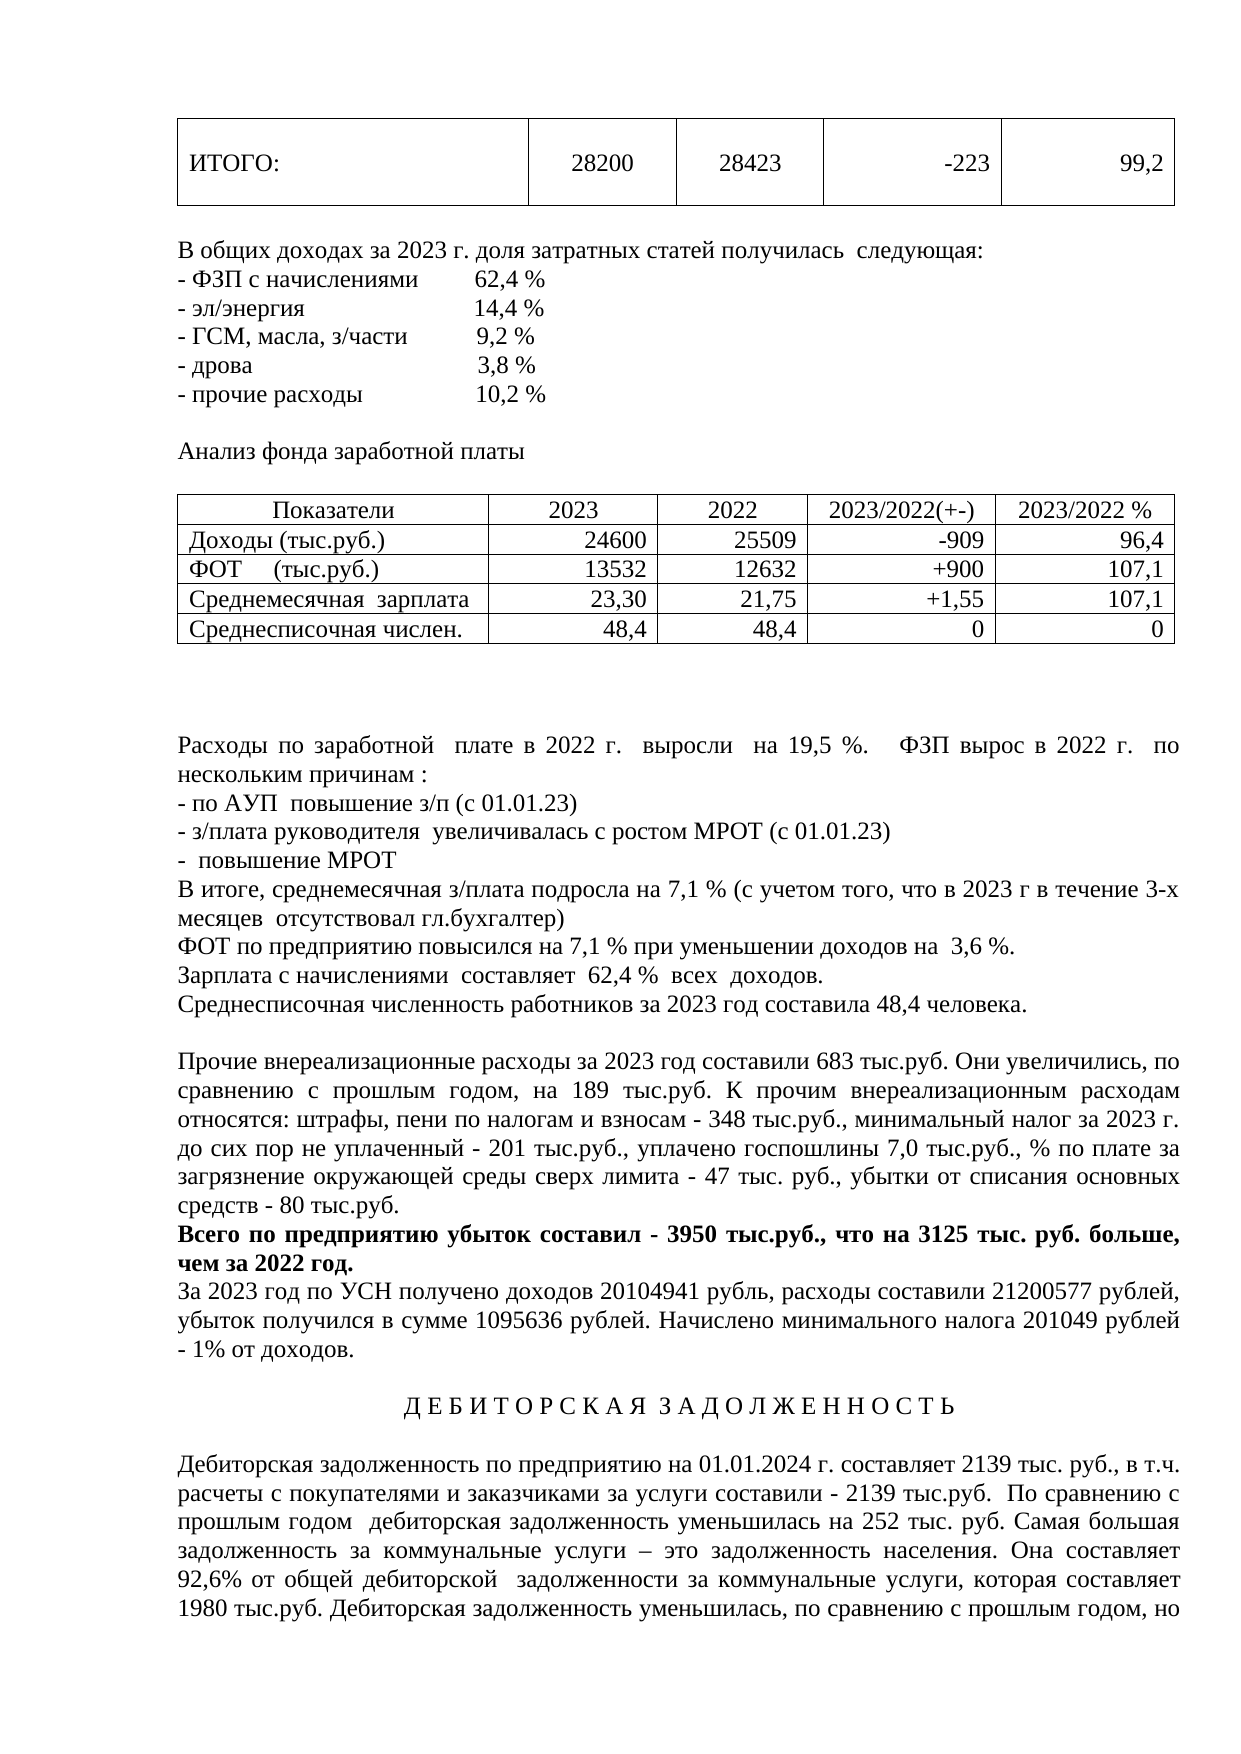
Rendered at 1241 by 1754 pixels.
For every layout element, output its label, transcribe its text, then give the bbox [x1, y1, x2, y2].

text Д Е Б И Т О Р С К А Я З А Д О Л Ж Е Н Н О С Т Ь [177, 1391, 1181, 1420]
table_header 2023 [489, 495, 657, 524]
text В итоге, среднемесячная з/плата подросла на 7,1 % (с учетом того, что в 2023 г в течение 3-х месяцев отсутствовал гл.бухгалтер) [177, 874, 1181, 931]
table_cell 25509 [658, 525, 807, 553]
table_cell 96,4 [996, 525, 1174, 553]
text - дрова 3,8 % [177, 350, 1181, 379]
table_cell 21,75 [658, 584, 807, 613]
table_cell 0 [808, 614, 995, 643]
table_header 2022 [658, 495, 807, 524]
table_cell -223 [824, 119, 1001, 205]
table_header Показатели [178, 495, 488, 524]
text - по АУП повышение з/п (с 01.01.23) [177, 788, 1181, 816]
table_cell 28423 [677, 119, 823, 205]
table_header 2023/2022 % [996, 495, 1174, 524]
table_cell 23,30 [489, 584, 657, 613]
table_cell Среднесписочная числен. [178, 614, 488, 643]
text - повышение МРОТ [177, 845, 1181, 874]
table_cell ФОТ (тыс.руб.) [178, 555, 488, 583]
table_cell 107,1 [996, 584, 1174, 613]
text В общих доходах за 2023 г. доля затратных статей получилась следующая: [177, 235, 1181, 264]
text Зарплата с начислениями составляет 62,4 % всех доходов. [177, 960, 1181, 989]
text Прочие внереализационные расходы за 2023 год составили 683 тыс.руб. Они увеличились, по сравнению с прошлым годом, на 189 тыс.руб. К прочим внереализационным расходам относятся: штрафы, пени по налогам и взносам - 348 тыс.руб., минимальный налог за 2023 г. до сих пор не уплаченный - 201 тыс.руб., уплачено госпошлины 7,0 тыс.руб., % по плате за загрязнение окружающей среды сверх лимита - 47 тыс. руб., убытки от списания основных средств - 80 тыс.руб. [177, 1046, 1181, 1219]
table_cell ИТОГО: [178, 119, 528, 205]
text - ФЗП с начислениями 62,4 % [177, 264, 1181, 293]
table_cell 12632 [658, 555, 807, 583]
text Среднесписочная численность работников за 2023 год составила 48,4 человека. [177, 989, 1181, 1018]
text - з/плата руководителя увеличивалась с ростом МРОТ (с 01.01.23) [177, 816, 1181, 845]
table_cell Среднемесячная зарплата [178, 584, 488, 613]
table_cell 99,2 [1002, 119, 1174, 205]
table_cell 48,4 [658, 614, 807, 643]
table_cell 107,1 [996, 555, 1174, 583]
table_cell -909 [808, 525, 995, 553]
table_cell 28200 [529, 119, 676, 205]
table_cell 24600 [489, 525, 657, 553]
text Анализ фонда заработной платы [177, 436, 1181, 465]
text Расходы по заработной плате в 2022 г. выросли на 19,5 %. ФЗП вырос в 2022 г. по нескольким причинам : [177, 730, 1181, 788]
table_header 2023/2022(+-) [808, 495, 995, 524]
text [177, 1449, 1181, 1621]
table_cell +1,55 [808, 584, 995, 613]
table_cell 0 [996, 614, 1174, 643]
text Всего по предприятию убыток составил - 3950 тыс.руб., что на 3125 тыс. руб. больше, чем за 2022 год. [177, 1219, 1181, 1276]
text За 2023 год по УСН получено доходов 20104941 рубль, расходы составили 21200577 рублей, убыток получился в сумме 1095636 рублей. Начислено минимального налога 201049 рублей - 1% от доходов. [177, 1276, 1181, 1363]
table_cell 13532 [489, 555, 657, 583]
text - эл/энергия 14,4 % [177, 293, 1181, 321]
text - ГСМ, масла, з/части 9,2 % [177, 321, 1181, 350]
text - прочие расходы 10,2 % [177, 379, 1181, 408]
table_cell Доходы (тыс.руб.) [178, 525, 488, 553]
text ФОТ по предприятию повысился на 7,1 % при уменьшении доходов на 3,6 %. [177, 931, 1181, 960]
table_cell 48,4 [489, 614, 657, 643]
table_cell +900 [808, 555, 995, 583]
